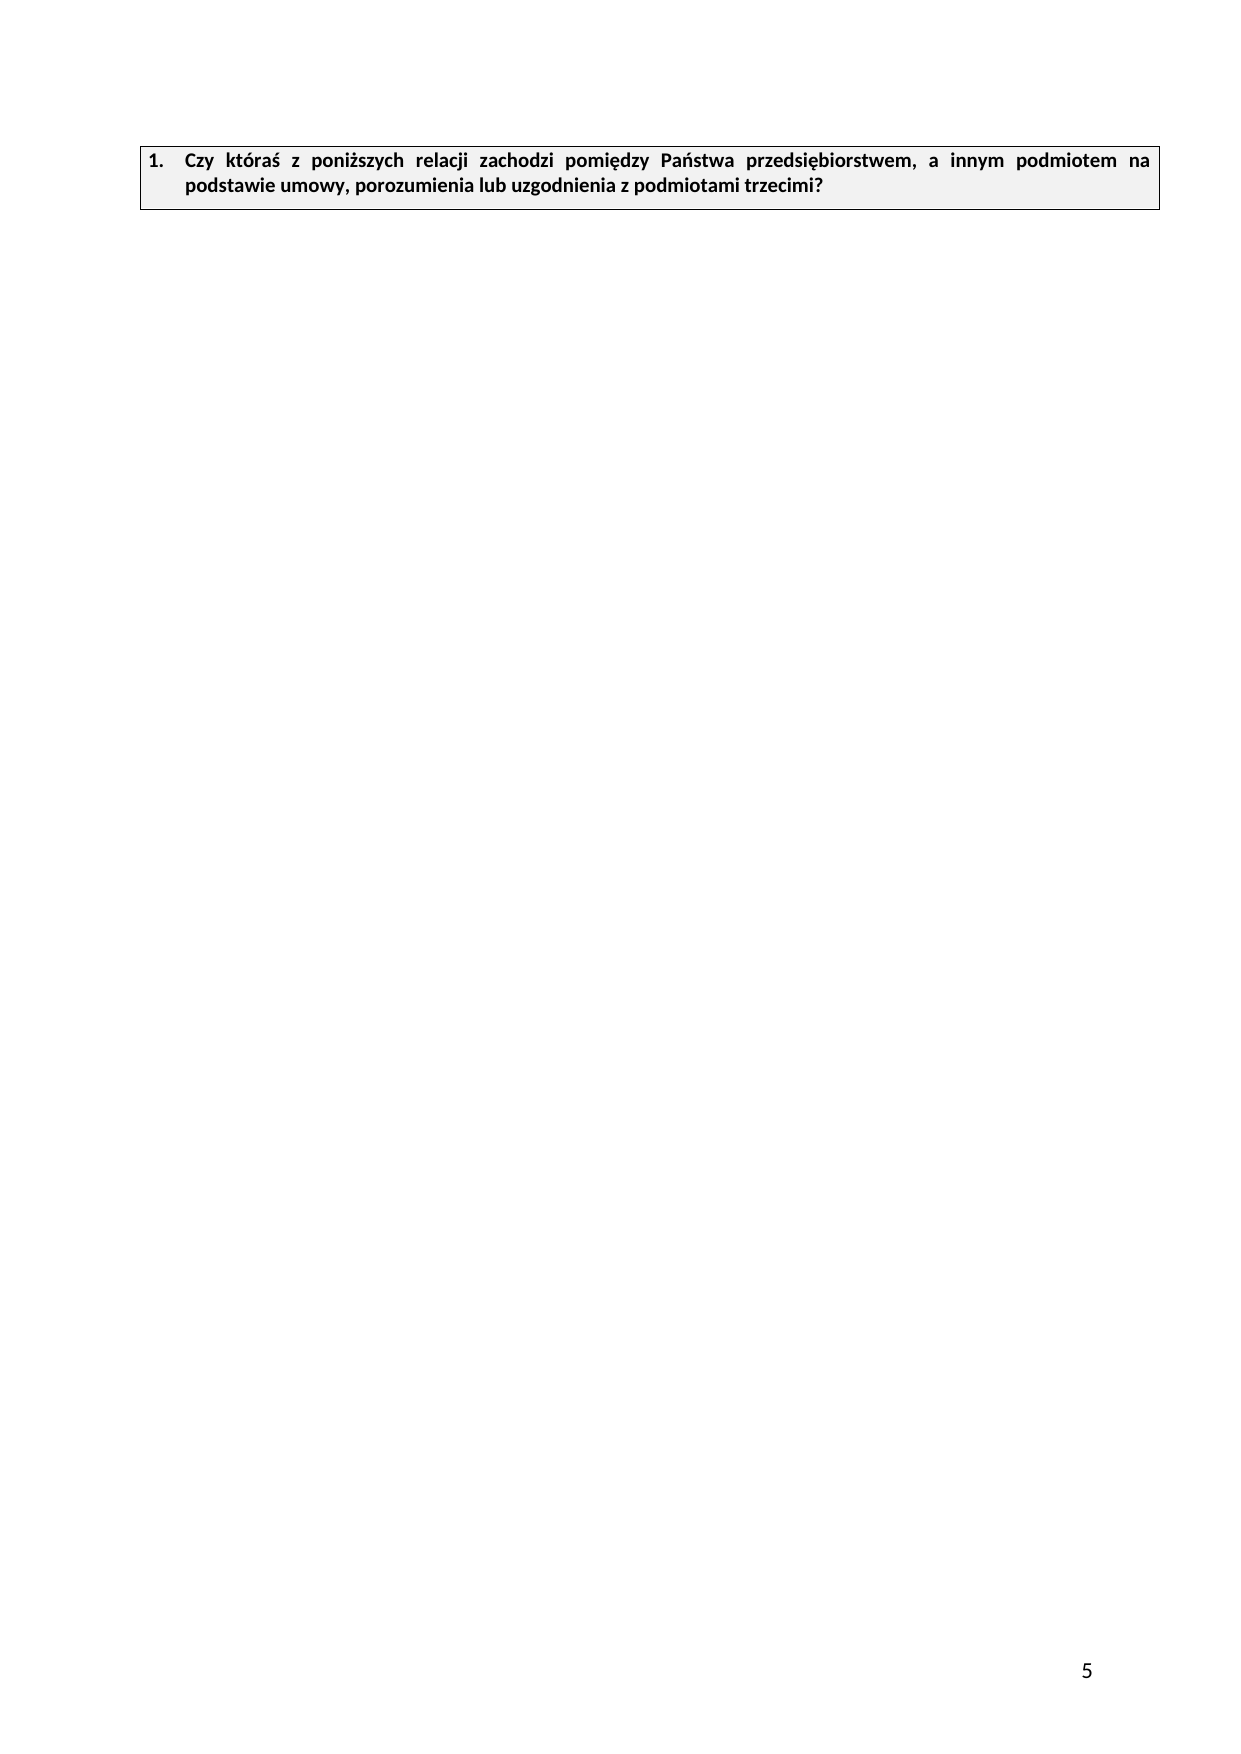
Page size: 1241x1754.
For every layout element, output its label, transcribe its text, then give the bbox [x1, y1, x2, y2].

table_header Czy któraś z poniższych relacji zachodzi pomiędzy Państwa przedsiębiorstwem, a innym podmiotem na podstawie umowy, porozumienia lub uzgodnienia z podmiotami trzecimi? [141, 147, 1159, 208]
